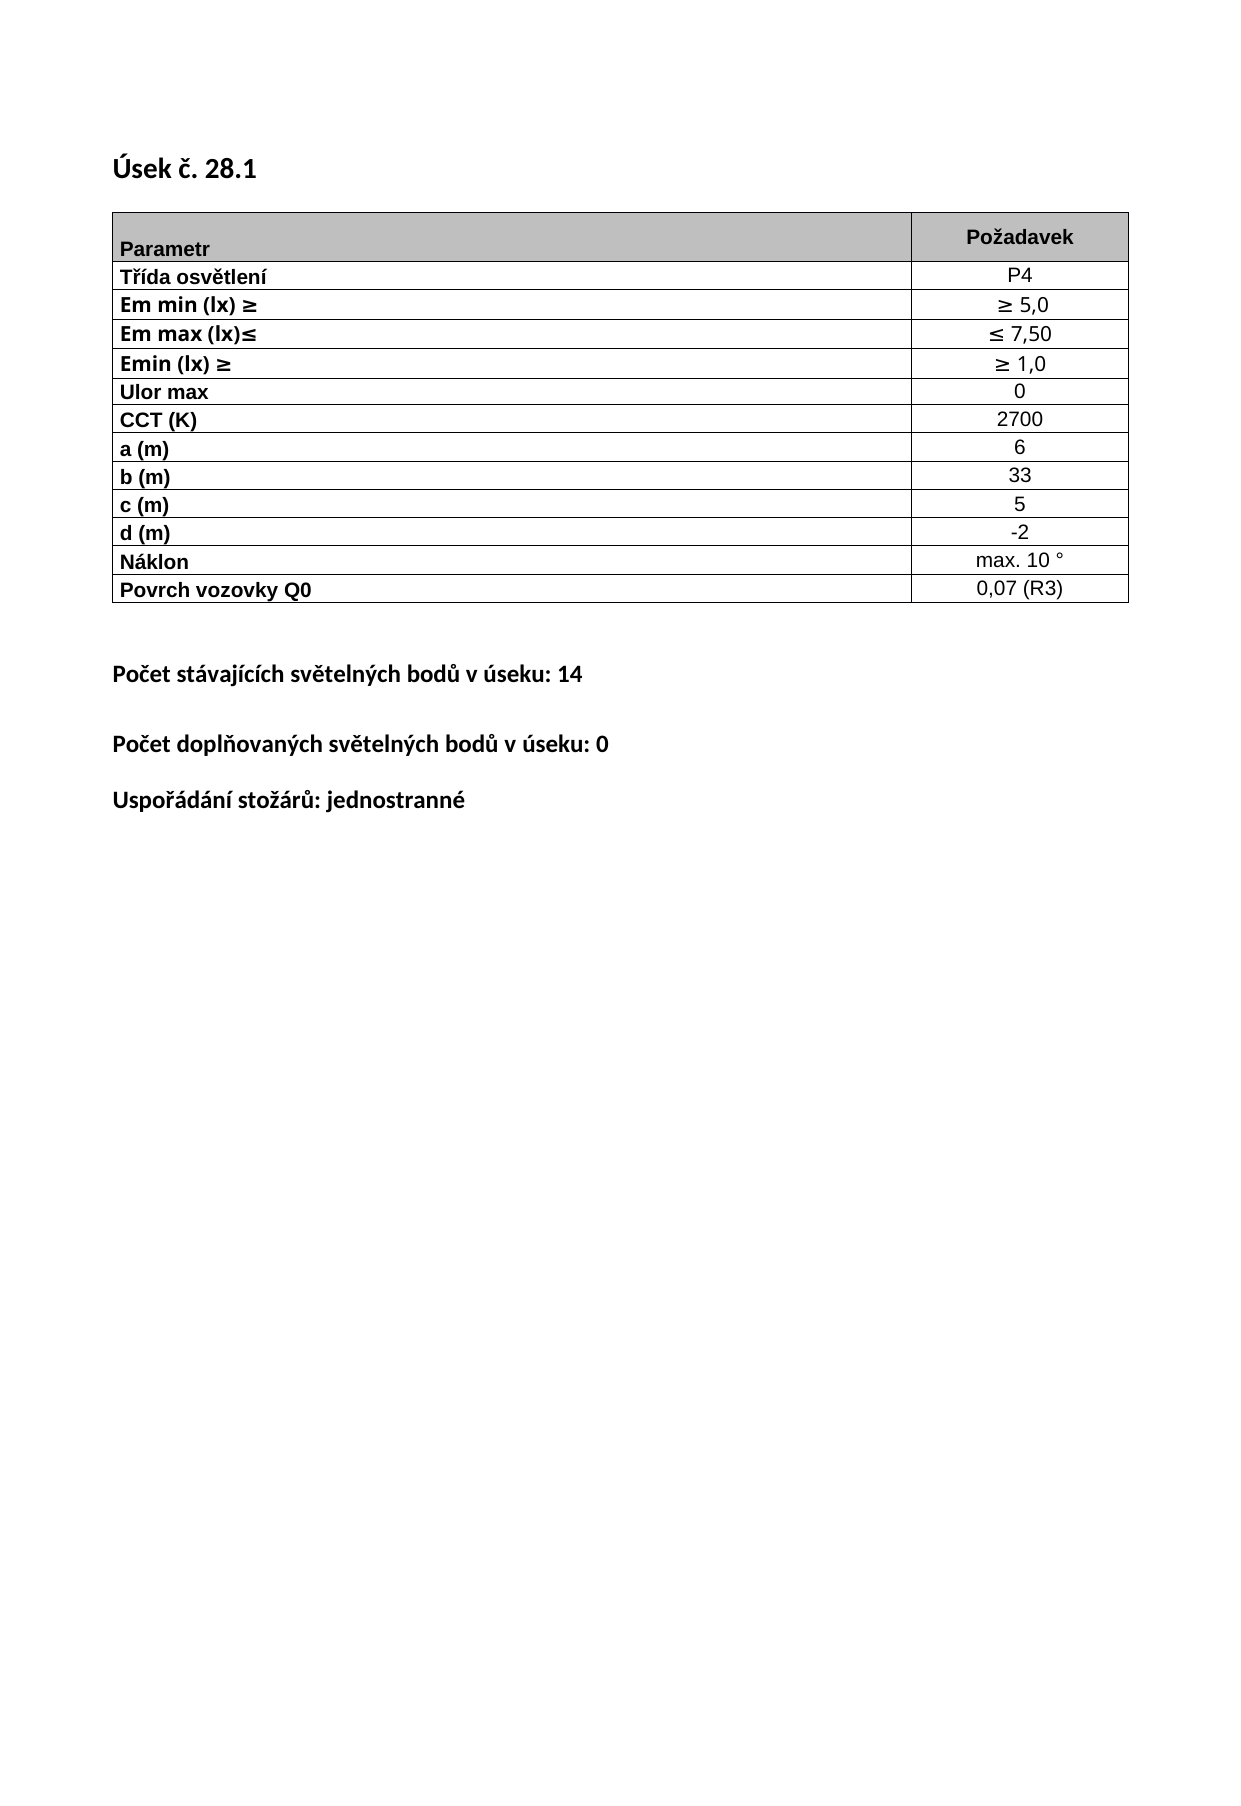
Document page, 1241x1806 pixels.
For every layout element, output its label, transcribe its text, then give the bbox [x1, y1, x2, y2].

table_cell ≥ 1,0 [912, 349, 1128, 377]
table_cell Em min (lx) ≥ [113, 290, 911, 318]
table_cell CCT (K) [113, 405, 911, 432]
table_cell b (m) [113, 462, 911, 489]
table_cell c (m) [113, 490, 911, 517]
table_cell Třída osvětlení [113, 262, 911, 289]
table_cell 6 [912, 433, 1128, 461]
table_cell Ulor max [113, 379, 911, 404]
table_cell max. 10 ° [912, 546, 1128, 573]
text Úsek č. 28.1 [112, 150, 1128, 186]
table_cell 0 [912, 379, 1128, 404]
table_header Požadavek [912, 213, 1128, 261]
table_cell ≥ 5,0 [912, 290, 1128, 318]
table_cell P4 [912, 262, 1128, 289]
text Uspořádání stožárů: jednostranné [112, 784, 1128, 815]
table_cell d (m) [113, 518, 911, 545]
table_cell 2700 [912, 405, 1128, 432]
table_cell Náklon [113, 546, 911, 573]
table_cell 0,07 (R3) [912, 575, 1128, 602]
table_cell Povrch vozovky Q0 [113, 575, 911, 602]
table_header Parametr [113, 213, 911, 261]
table_cell a (m) [113, 433, 911, 461]
table_cell 33 [912, 462, 1128, 489]
table_cell Em max (lx)≤ [113, 320, 911, 348]
table_cell ≤ 7,50 [912, 320, 1128, 348]
text Počet stávajících světelných bodů v úseku: 14 Počet doplňovaných světelných bodů v úseku: 0 [112, 658, 1128, 759]
table_cell Emin (lx) ≥ [113, 349, 911, 377]
table_cell -2 [912, 518, 1128, 545]
table_cell 5 [912, 490, 1128, 517]
